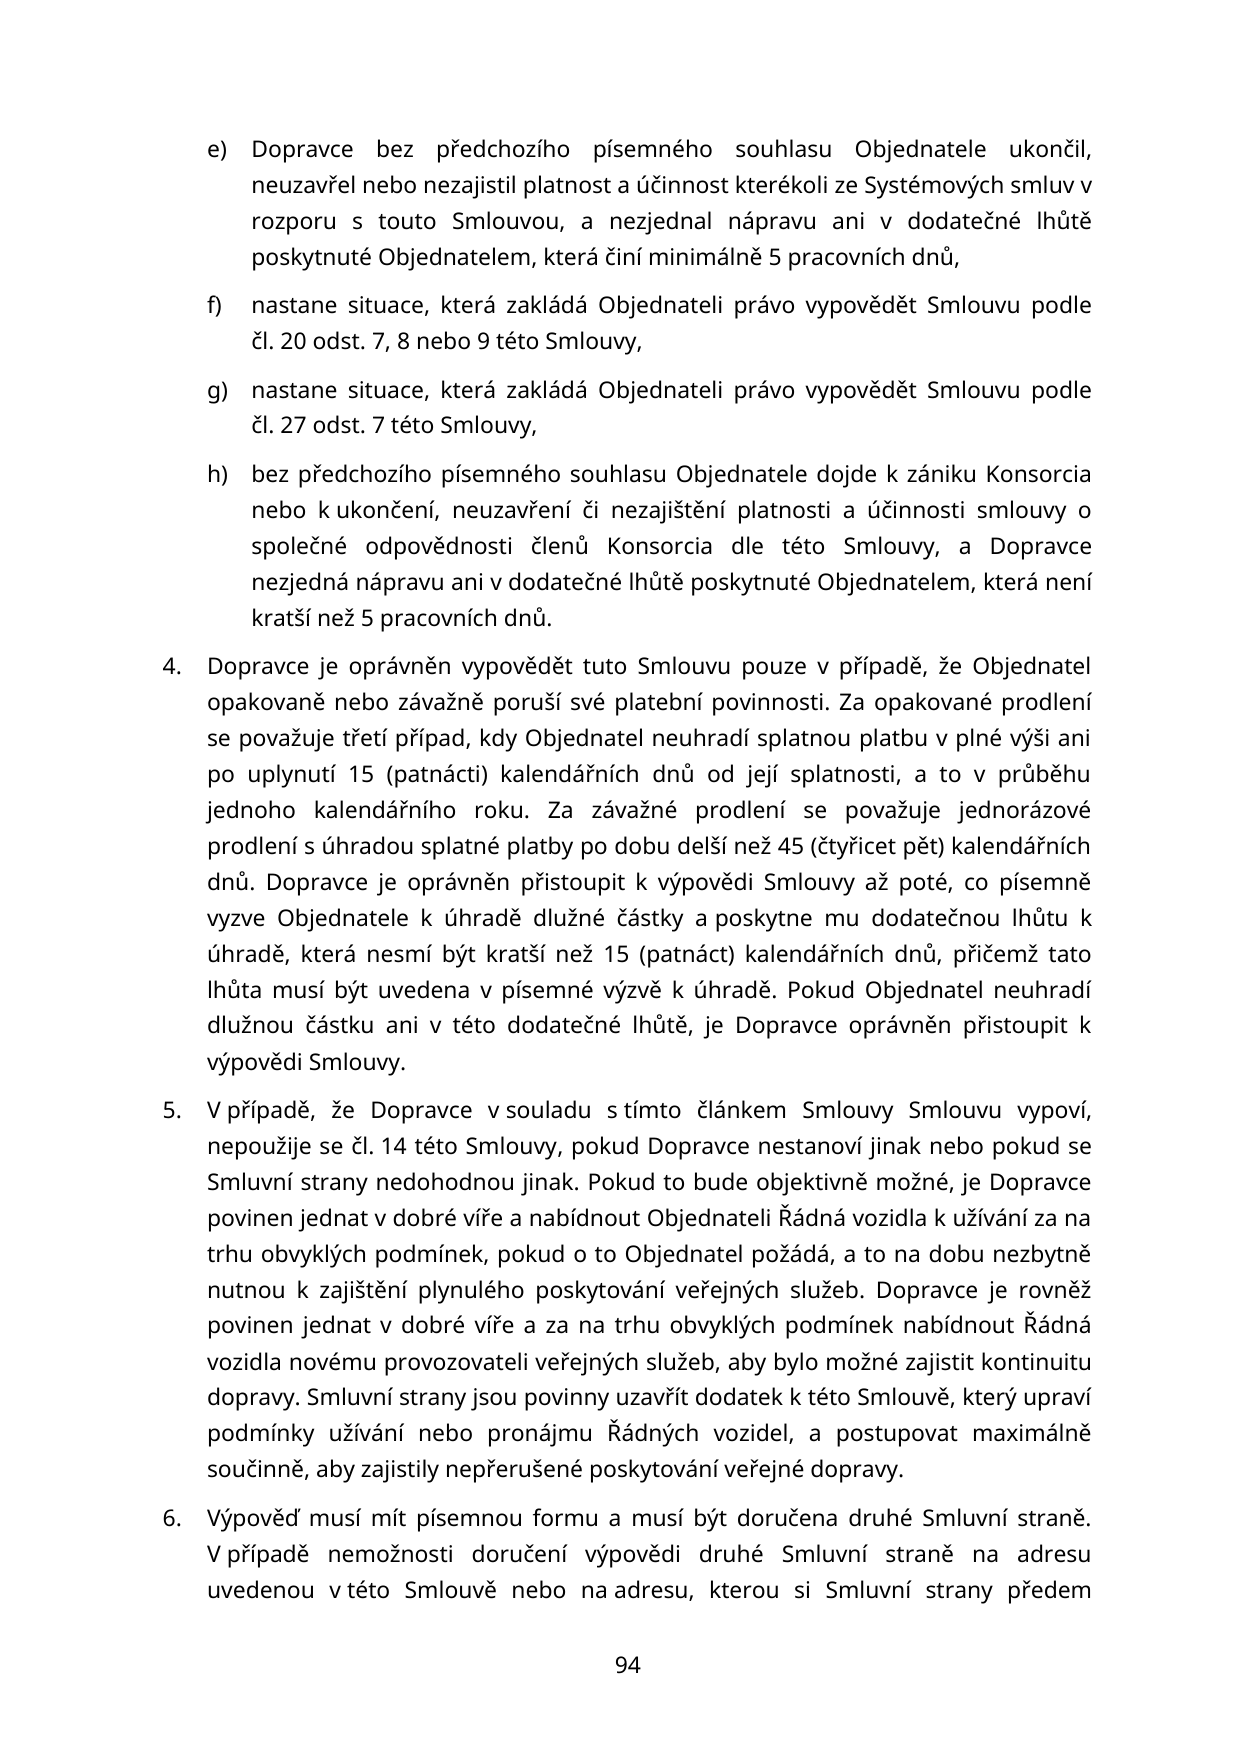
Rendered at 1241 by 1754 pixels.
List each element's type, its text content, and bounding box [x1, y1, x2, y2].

list bez předchozího písemného souhlasu Objednatele dojde k zániku Konsorcia nebo k ukončení, neuzavření či nezajištění platnosti a účinnosti smlouvy o společné odpovědnosti členů Konsorcia dle této Smlouvy, a Dopravce nezjedná nápravu ani v dodatečné lhůtě poskytnuté Objednatelem, která není kratší než 5 pracovních dnů. [207, 458, 1093, 633]
list nastane situace, která zakládá Objednateli právo vypovědět Smlouvu podle čl. 20 odst. 7, 8 nebo 9 této Smlouvy, [207, 289, 1093, 356]
list Dopravce je oprávněn vypovědět tuto Smlouvu pouze v případě, že Objednatel opakovaně nebo závažně poruší své platební povinnosti. Za opakované prodlení se považuje třetí případ, kdy Objednatel neuhradí splatnou platbu v plné výši ani po uplynutí 15 (patnácti) kalendářních dnů od její splatnosti, a to v průběhu jednoho kalendářního roku. Za závažné prodlení se považuje jednorázové prodlení s úhradou splatné platby po dobu delší než 45 (čtyřicet pět) kalendářních dnů. Dopravce je oprávněn přistoupit k výpovědi Smlouvy až poté, co písemně vyzve Objednatele k úhradě dlužné částky a poskytne mu dodatečnou lhůtu k úhradě, která nesmí být kratší než 15 (patnáct) kalendářních dnů, přičemž tato lhůta musí být uvedena v písemné výzvě k úhradě. Pokud Objednatel neuhradí dlužnou částku ani v této dodatečné lhůtě, je Dopravce oprávněn přistoupit k výpovědi Smlouvy. [162, 650, 1093, 1077]
list V případě, že Dopravce v souladu s tímto článkem Smlouvy Smlouvu vypoví, nepoužije se čl. 14 této Smlouvy, pokud Dopravce nestanoví jinak nebo pokud se Smluvní strany nedohodnou jinak. Pokud to bude objektivně možné, je Dopravce povinen jednat v dobré víře a nabídnout Objednateli Řádná vozidla k užívání za na trhu obvyklých podmínek, pokud o to Objednatel požádá, a to na dobu nezbytně nutnou k zajištění plynulého poskytování veřejných služeb. Dopravce je rovněž povinen jednat v dobré víře a za na trhu obvyklých podmínek nabídnout Řádná vozidla novému provozovateli veřejných služeb, aby bylo možné zajistit kontinuitu dopravy. Smluvní strany jsou povinny uzavřít dodatek k této Smlouvě, který upraví podmínky užívání nebo pronájmu Řádných vozidel, a postupovat maximálně součinně, aby zajistily nepřerušené poskytování veřejné dopravy. [162, 1094, 1093, 1484]
list nastane situace, která zakládá Objednateli právo vypovědět Smlouvu podle čl. 27 odst. 7 této Smlouvy, [207, 373, 1093, 441]
list Dopravce bez předchozího písemného souhlasu Objednatele ukončil, neuzavřel nebo nezajistil platnost a účinnost kterékoli ze Systémových smluv v rozporu s touto Smlouvou, a nezjednal nápravu ani v dodatečné lhůtě poskytnuté Objednatelem, která činí minimálně 5 pracovních dnů, [207, 133, 1093, 272]
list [162, 1502, 1093, 1605]
